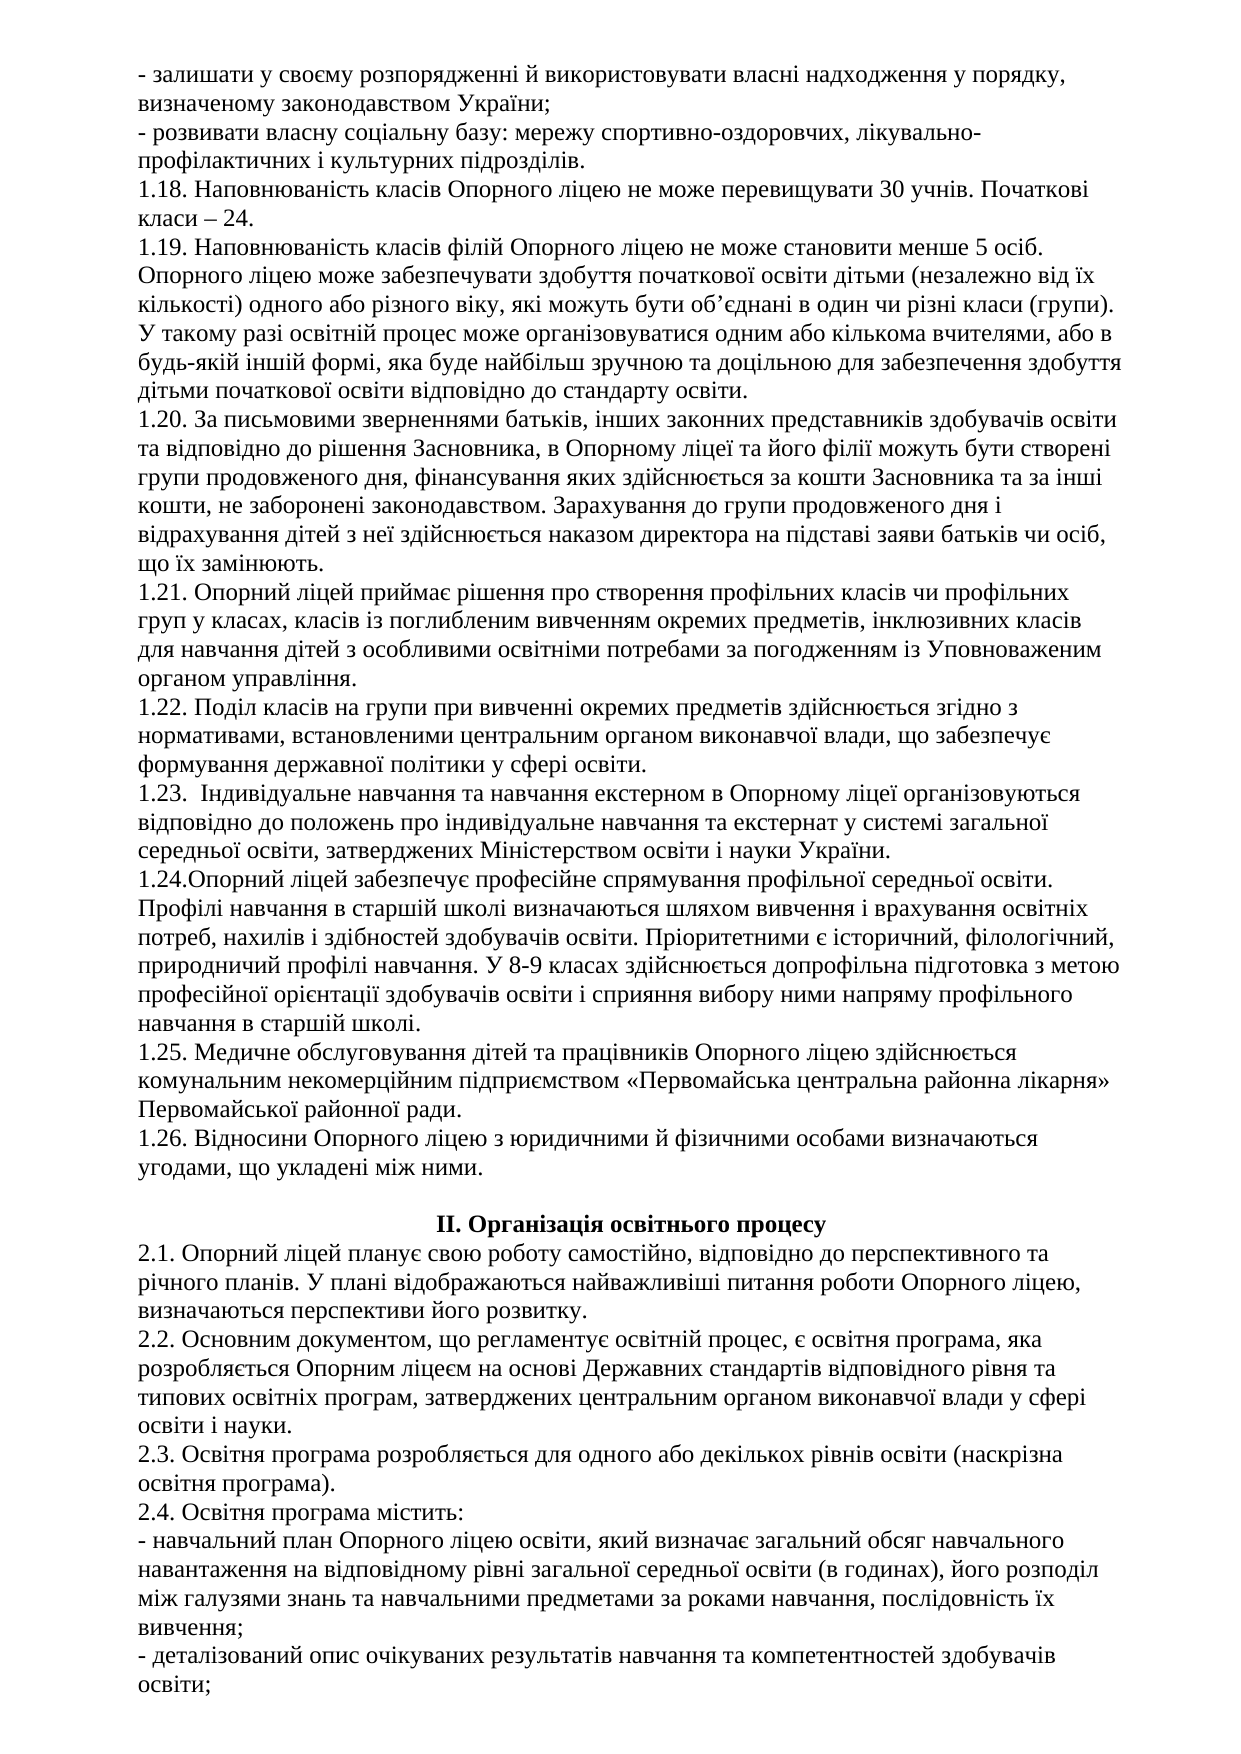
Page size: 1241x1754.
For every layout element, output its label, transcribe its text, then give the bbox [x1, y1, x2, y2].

text 2.1. Опорний ліцей планує свою роботу самостійно, відповідно до перспективного та річного планів. У плані відображаються найважливіші питання роботи Опорного ліцею, визначаються перспективи його розвитку. [138, 1238, 1124, 1324]
text 1.18. Наповнюваність класів Опорного ліцею не може перевищувати 30 учнів. Початкові класи – 24. [138, 174, 1124, 232]
text 1.22. Поділ класів на групи при вивченні окремих предметів здійснюється згідно з нормативами, встановленими центральним органом виконавчої влади, що забезпечує формування державної політики у сфері освіти. [138, 692, 1124, 778]
text 1.23. Індивідуальне навчання та навчання екстерном в Опорному ліцеї організовуються відповідно до положень про індивідуальне навчання та екстернат у системі загальної середньої освіти, затверджених Міністерством освіти і науки України. [138, 778, 1124, 864]
text 1.25. Медичне обслуговування дітей та працівників Опорного ліцею здійснюється комунальним некомерційним підприємством «Первомайська центральна районна лікарня» Первомайської районної ради. [138, 1037, 1124, 1123]
text 1.19. Наповнюваність класів філій Опорного ліцею не може становити менше 5 осіб. Опорного ліцею може забезпечувати здобуття початкової освіти дітьми (незалежно від їх кількості) одного або різного віку, які можуть бути об’єднані в один чи різні класи (групи). У такому разі освітній процес може організовуватися одним або кількома вчителями, або в будь-якій іншій формі, яка буде найбільш зручною та доцільною для забезпечення здобуття дітьми початкової освіти відповідно до стандарту освіти. [138, 232, 1124, 404]
text - навчальний план Опорного ліцею освіти, який визначає загальний обсяг навчального навантаження на відповідному рівні загальної середньої освіти (в годинах), його розподіл між галузями знань та навчальними предметами за роками навчання, послідовність їх вивчення; [138, 1525, 1124, 1640]
text - залишати у своєму розпорядженні й використовувати власні надходження у порядку, визначеному законодавством України; [138, 59, 1124, 117]
text ІІ. Організація освітнього процесу [138, 1209, 1124, 1238]
text 1.26. Відносини Опорного ліцею з юридичними й фізичними особами визначаються угодами, що укладені між ними. [138, 1123, 1124, 1180]
text - розвивати власну соціальну базу: мережу спортивно-оздоровчих, лікувально-профілактичних і культурних підрозділів. [138, 117, 1124, 174]
text 1.24.Опорний ліцей забезпечує професійне спрямування профільної середньої освіти. Профілі навчання в старшій школі визначаються шляхом вивчення і врахування освітніх потреб, нахилів і здібностей здобувачів освіти. Пріоритетними є історичний, філологічний, природничий профілі навчання. У 8-9 класах здійснюється допрофільна підготовка з метою професійної орієнтації здобувачів освіти і сприяння вибору ними напряму профільного навчання в старшій школі. [138, 864, 1124, 1037]
text 1.21. Опорний ліцей приймає рішення про створення профільних класів чи профільних груп у класах, класів із поглибленим вивченням окремих предметів, інклюзивних класів для навчання дітей з особливими освітніми потребами за погодженням із Уповноваженим органом управління. [138, 577, 1124, 692]
text 2.3. Освітня програма розробляється для одного або декількох рівнів освіти (наскрізна освітня програма). [138, 1439, 1124, 1497]
text 2.4. Освітня програма містить: [138, 1497, 1124, 1525]
text 2.2. Основним документом, що регламентує освітній процес, є освітня програма, яка розробляється Опорним ліцеєм на основі Державних стандартів відповідного рівня та типових освітніх програм, затверджених центральним органом виконавчої влади у сфері освіти і науки. [138, 1324, 1124, 1439]
text - деталізований опис очікуваних результатів навчання та компетентностей здобувачів освіти; [138, 1640, 1124, 1698]
text 1.20. За письмовими зверненнями батьків, інших законних представників здобувачів освіти та відповідно до рішення Засновника, в Опорному ліцеї та його філії можуть бути створені групи продовженого дня, фінансування яких здійснюється за кошти Засновника та за інші кошти, не заборонені законодавством. Зарахування до групи продовженого дня і відрахування дітей з неї здійснюється наказом директора на підставі заяви батьків чи осіб, що їх замінюють. [138, 404, 1124, 577]
